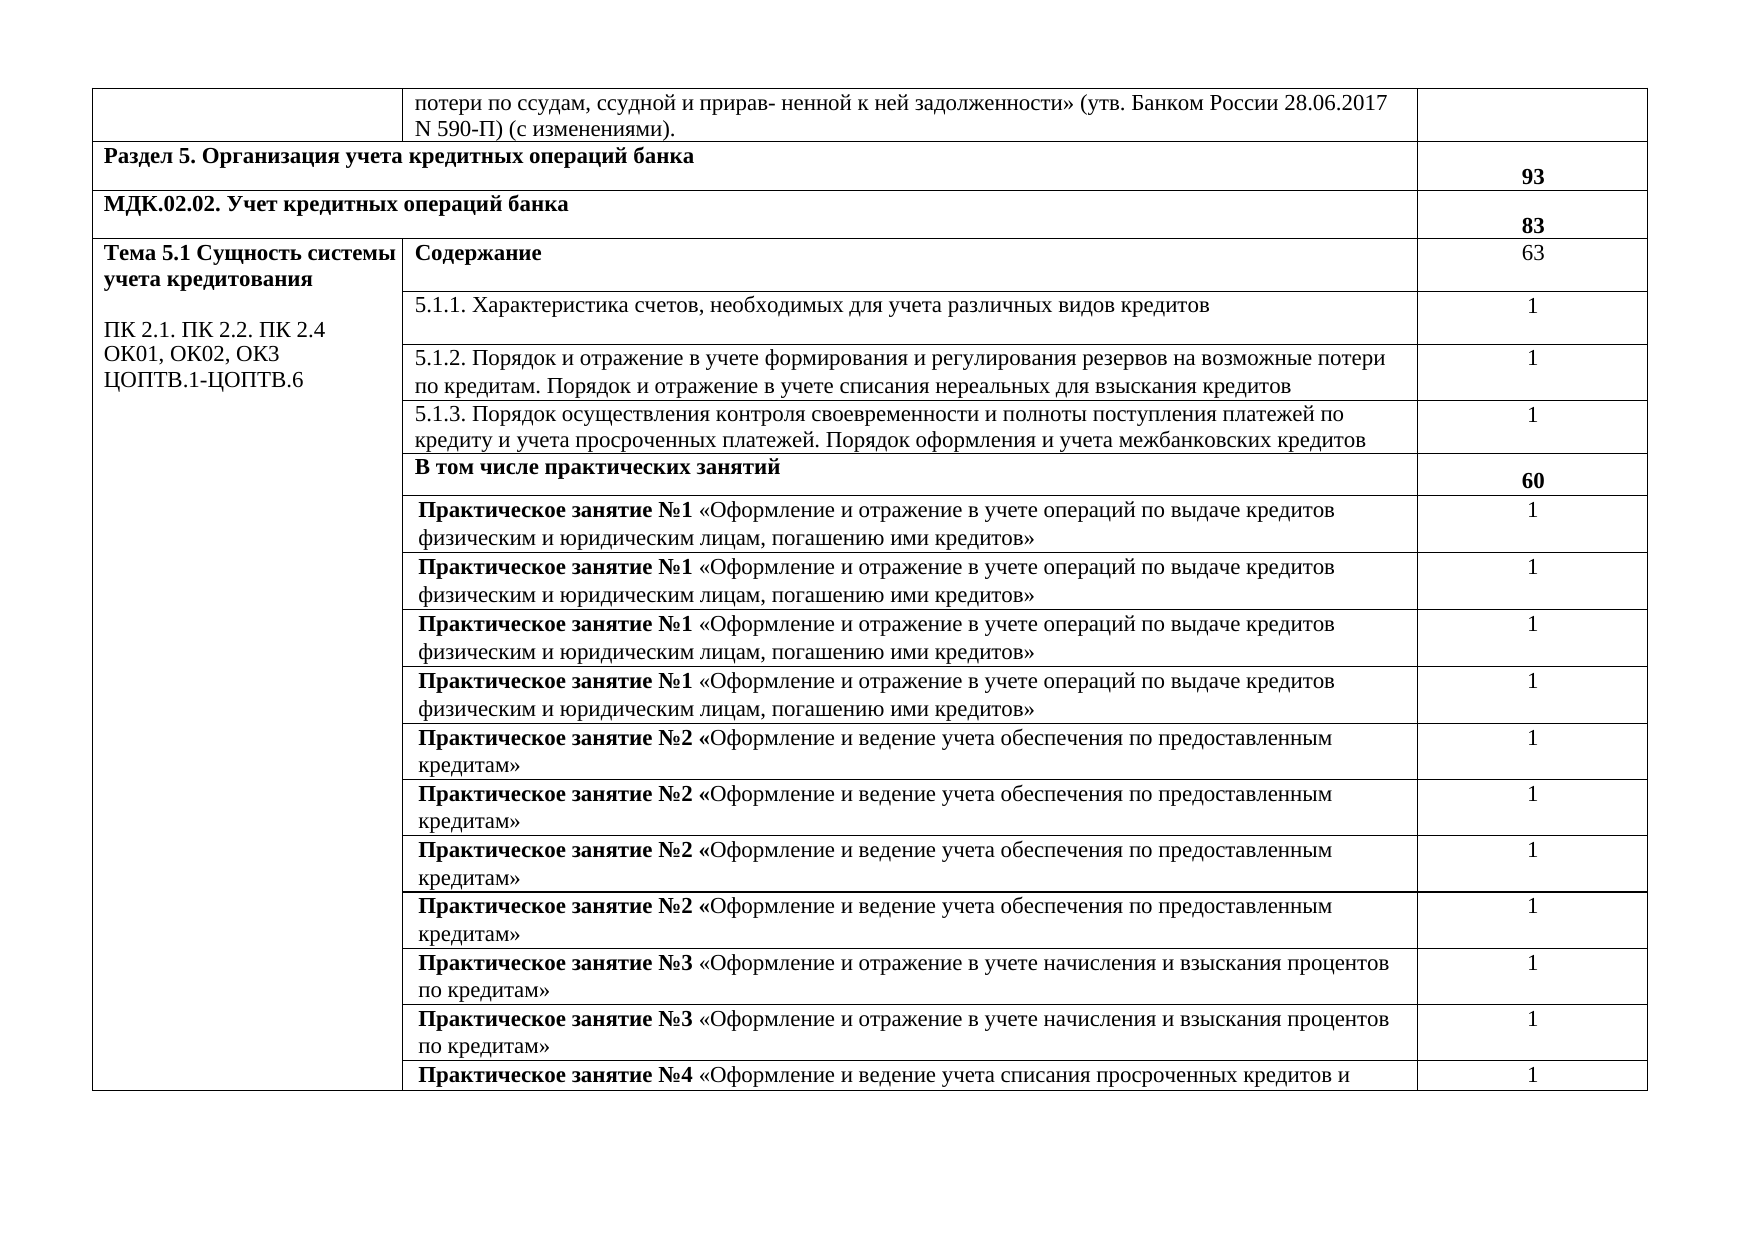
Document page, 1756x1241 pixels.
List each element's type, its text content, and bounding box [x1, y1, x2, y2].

table_cell 5.1.2. Порядок и отражение в учете формирования и регулирования резервов на возможные потери по кредитам. Порядок и отражение в учете списания нереальных для взыскания кредитов [403, 345, 1417, 400]
table_cell Практическое занятие №1 «Оформление и отражение в учете операций по выдаче кредитов физическим и юридическим лицам, погашению ими кредитов» [403, 496, 1417, 552]
table_cell 93 [1418, 142, 1647, 190]
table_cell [403, 89, 1417, 141]
table_cell 1 [1418, 1061, 1647, 1090]
table_cell Практическое занятие №2 «Оформление и ведение учета обеспечения по предоставленным кредитам» [403, 780, 1417, 835]
table_cell 1 [1418, 1005, 1647, 1060]
table_cell В том числе практических занятий [403, 454, 1417, 495]
table_cell Практическое занятие №2 «Оформление и ведение учета обеспечения по предоставленным кредитам» [403, 724, 1417, 779]
table_cell 5.1.3. Порядок осуществления контроля своевременности и полноты поступления платежей по кредиту и учета просроченных платежей. Порядок оформления и учета межбанковских кредитов [403, 401, 1417, 453]
table_cell 63 [1418, 239, 1647, 291]
table_cell Практическое занятие №1 «Оформление и отражение в учете операций по выдаче кредитов физическим и юридическим лицам, погашению ими кредитов» [403, 667, 1417, 723]
table_cell 1 [1418, 345, 1647, 400]
table_cell Практическое занятие №2 «Оформление и ведение учета обеспечения по предоставленным кредитам» [403, 893, 1417, 948]
table_cell Практическое занятие №2 «Оформление и ведение учета обеспечения по предоставленным кредитам» [403, 836, 1417, 891]
table_cell Практическое занятие №3 «Оформление и отражение в учете начисления и взыскания процентов по кредитам» [403, 1005, 1417, 1060]
table_cell 1 [1418, 610, 1647, 666]
table_cell 1 [1418, 553, 1647, 609]
table_cell 1 [1418, 949, 1647, 1004]
table_cell 1 [1418, 496, 1647, 552]
table_cell 1 [1418, 292, 1647, 343]
table_cell 2 [1418, 89, 1647, 141]
table_cell Тема 5.1 Сущность системы учета кредитования ПК 2.1. ПК 2.2. ПК 2.4 ОК01, ОК02, ОК3 ЦОПТВ.1-ЦОПТВ.6 [93, 239, 402, 1090]
table_cell 5.1.1. Характеристика счетов, необходимых для учета различных видов кредитов [403, 292, 1417, 343]
table_cell Практическое занятие №3 «Оформление и отражение в учете начисления и взыскания процентов по кредитам» [403, 949, 1417, 1004]
table_cell Практическое занятие №1 «Оформление и отражение в учете операций по выдаче кредитов физическим и юридическим лицам, погашению ими кредитов» [403, 610, 1417, 666]
table_cell Раздел 5. Организация учета кредитных операций банка [93, 142, 1417, 190]
table_cell 1 [1418, 780, 1647, 835]
table_cell 1 [1418, 836, 1647, 891]
table_cell 1 [1418, 401, 1647, 453]
table_cell 1 [1418, 893, 1647, 948]
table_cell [403, 1061, 1417, 1090]
table_cell 60 [1418, 454, 1647, 495]
table_cell МДК.02.02. Учет кредитных операций банка [93, 191, 1417, 238]
table_cell 1 [1418, 724, 1647, 779]
table_cell Практическое занятие №1 «Оформление и отражение в учете операций по выдаче кредитов физическим и юридическим лицам, погашению ими кредитов» [403, 553, 1417, 609]
table_cell 83 [1418, 191, 1647, 238]
table_cell 1 [1418, 667, 1647, 723]
table_cell Содержание [403, 239, 1417, 291]
